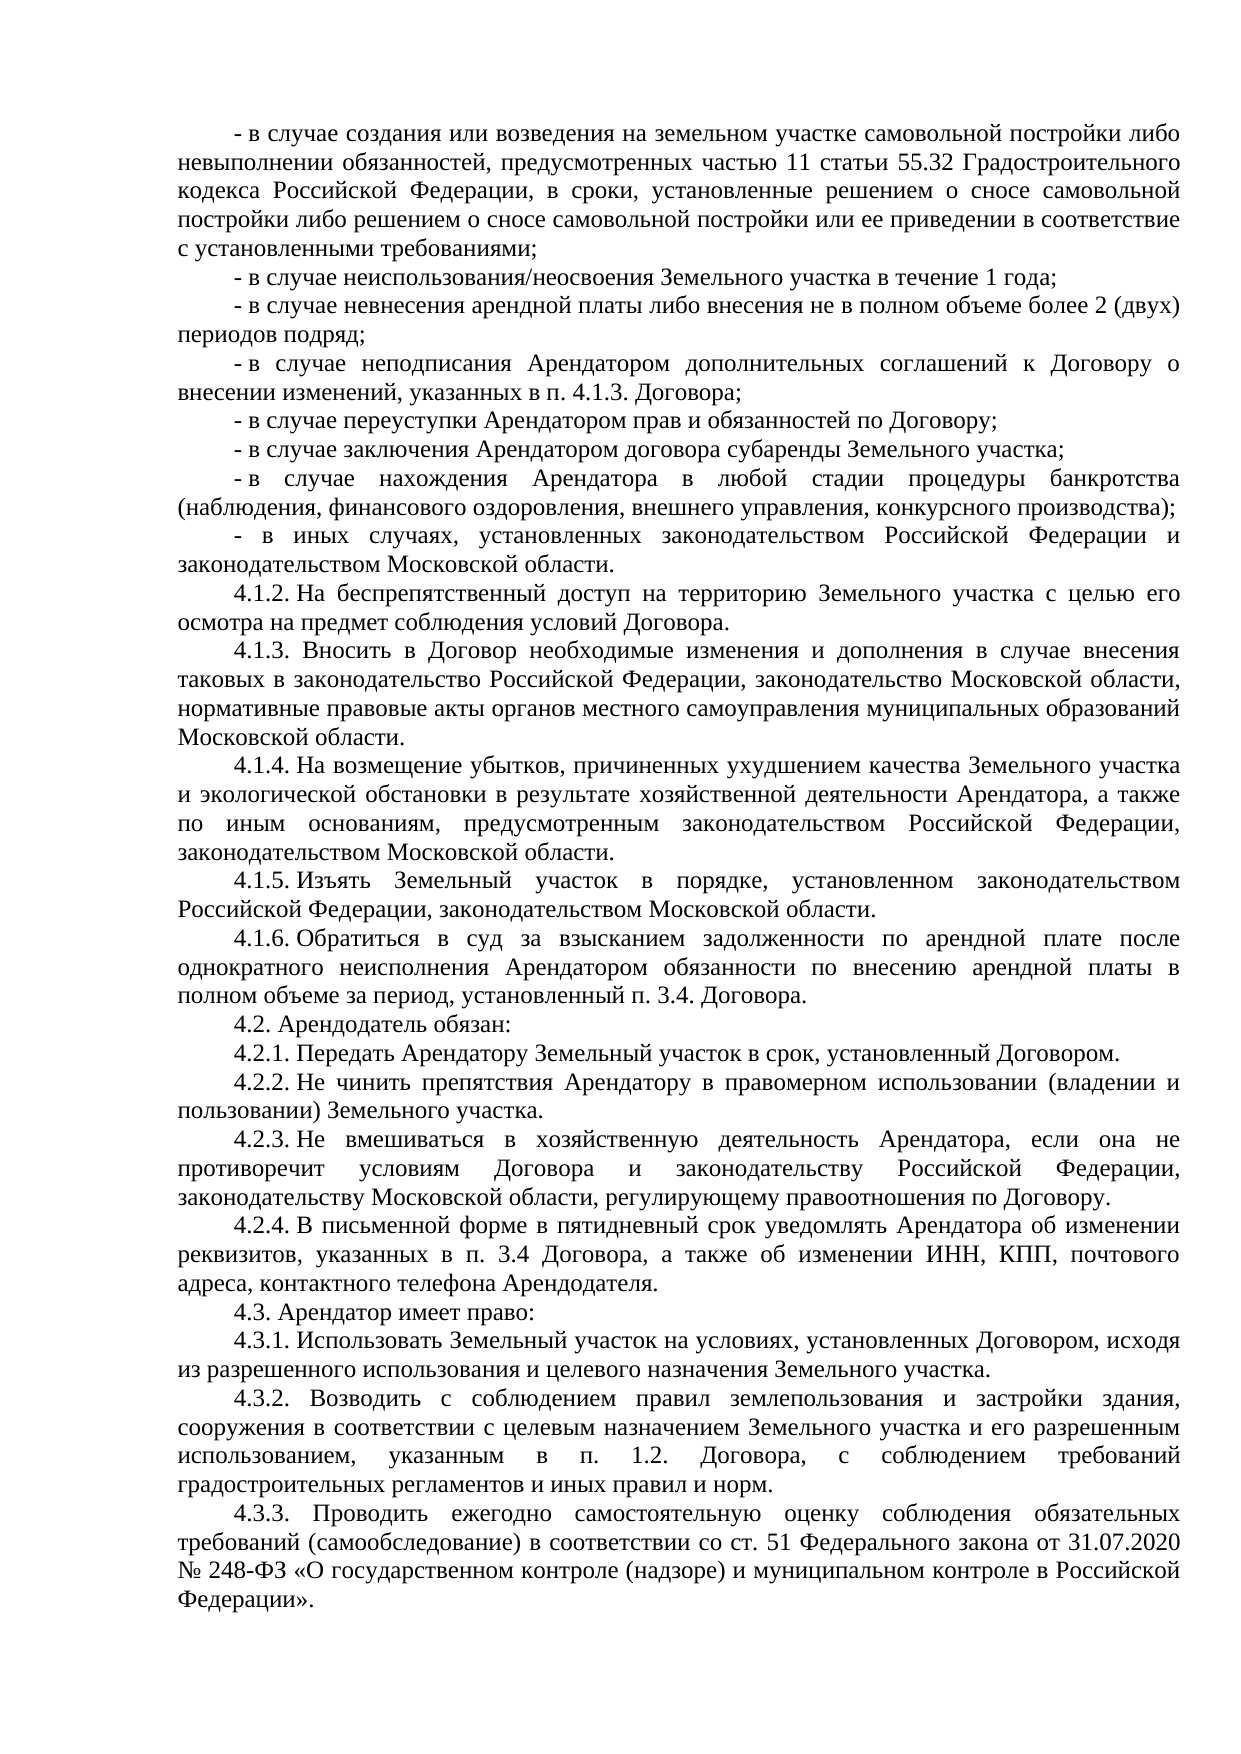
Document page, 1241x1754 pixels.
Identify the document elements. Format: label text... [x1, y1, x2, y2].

text 4.3.1. Использовать Земельный участок на условиях, установленных Договором, исходя из разрешенного использования и целевого назначения Земельного участка. [177, 1326, 1181, 1383]
text 4.1.5. Изъять Земельный участок в порядке, установленном законодательством Российской Федерации, законодательством Московской области. [177, 866, 1181, 923]
text - в случае невнесения арендной платы либо внесения не в полном объеме более 2 (двух) периодов подряд; [177, 291, 1181, 348]
text 4.2.4. В письменной форме в пятидневный срок уведомлять Арендатора об изменении реквизитов, указанных в п. 3.4 Договора, а также об изменении ИНН, КПП, почтового адреса, контактного телефона Арендодателя. [177, 1211, 1181, 1297]
text - в случае заключения Арендатором договора субаренды Земельного участка; [177, 434, 1181, 463]
text - в случае нахождения Арендатора в любой стадии процедуры банкротства (наблюдения, финансового оздоровления, внешнего управления, конкурсного производства); [177, 463, 1181, 521]
text - в случае создания или возведения на земельном участке самовольной постройки либо невыполнении обязанностей, предусмотренных частью 11 статьи 55.32 Градостроительного кодекса Российской Федерации, в сроки, установленные решением о сносе самовольной постройки либо решением о сносе самовольной постройки или ее приведении в соответствие с установленными требованиями; [177, 118, 1181, 262]
text 4.3.3. Проводить ежегодно самостоятельную оценку соблюдения обязательных требований (самообследование) в соответствии со ст. 51 Федерального закона от 31.07.2020 № 248-ФЗ «О государственном контроле (надзоре) и муниципальном контроле в Российской Федерации». [177, 1498, 1181, 1613]
text 4.3. Арендатор имеет право: [177, 1297, 1181, 1326]
text 4.2.1. Передать Арендатору Земельный участок в срок, установленный Договором. [177, 1038, 1181, 1067]
text - в случае неподписания Арендатором дополнительных соглашений к Договору о внесении изменений, указанных в п. 4.1.3. Договора; [177, 348, 1181, 406]
text 4.1.6. Обратиться в суд за взысканием задолженности по арендной плате после однократного неисполнения Арендатором обязанности по внесению арендной платы в полном объеме за период, установленный п. 3.4. Договора. [177, 923, 1181, 1009]
text 4.2. Арендодатель обязан: [177, 1009, 1181, 1038]
text 4.2.3. Не вмешиваться в хозяйственную деятельность Арендатора, если она не противоречит условиям Договора и законодательству Российской Федерации, законодательству Московской области, регулирующему правоотношения по Договору. [177, 1124, 1181, 1211]
text 4.3.2. Возводить с соблюдением правил землепользования и застройки здания, сооружения в соответствии с целевым назначением Земельного участка и его разрешенным использованием, указанным в п. 1.2. Договора, с соблюдением требований градостроительных регламентов и иных правил и норм. [177, 1383, 1181, 1498]
text 4.1.2. На беспрепятственный доступ на территорию Земельного участка с целью его осмотра на предмет соблюдения условий Договора. [177, 578, 1181, 636]
text - в иных случаях, установленных законодательством Российской Федерации и законодательством Московской области. [177, 521, 1181, 578]
text 4.1.4. На возмещение убытков, причиненных ухудшением качества Земельного участка и экологической обстановки в результате хозяйственной деятельности Арендатора, а также по иным основаниям, предусмотренным законодательством Российской Федерации, законодательством Московской области. [177, 751, 1181, 866]
text - в случае неиспользования/неосвоения Земельного участка в течение 1 года; [177, 262, 1181, 291]
text 4.1.3. Вносить в Договор необходимые изменения и дополнения в случае внесения таковых в законодательство Российской Федерации, законодательство Московской области, нормативные правовые акты органов местного самоуправления муниципальных образований Московской области. [177, 636, 1181, 751]
text - в случае переуступки Арендатором прав и обязанностей по Договору; [177, 406, 1181, 434]
text 4.2.2. Не чинить препятствия Арендатору в правомерном использовании (владении и пользовании) Земельного участка. [177, 1067, 1181, 1124]
